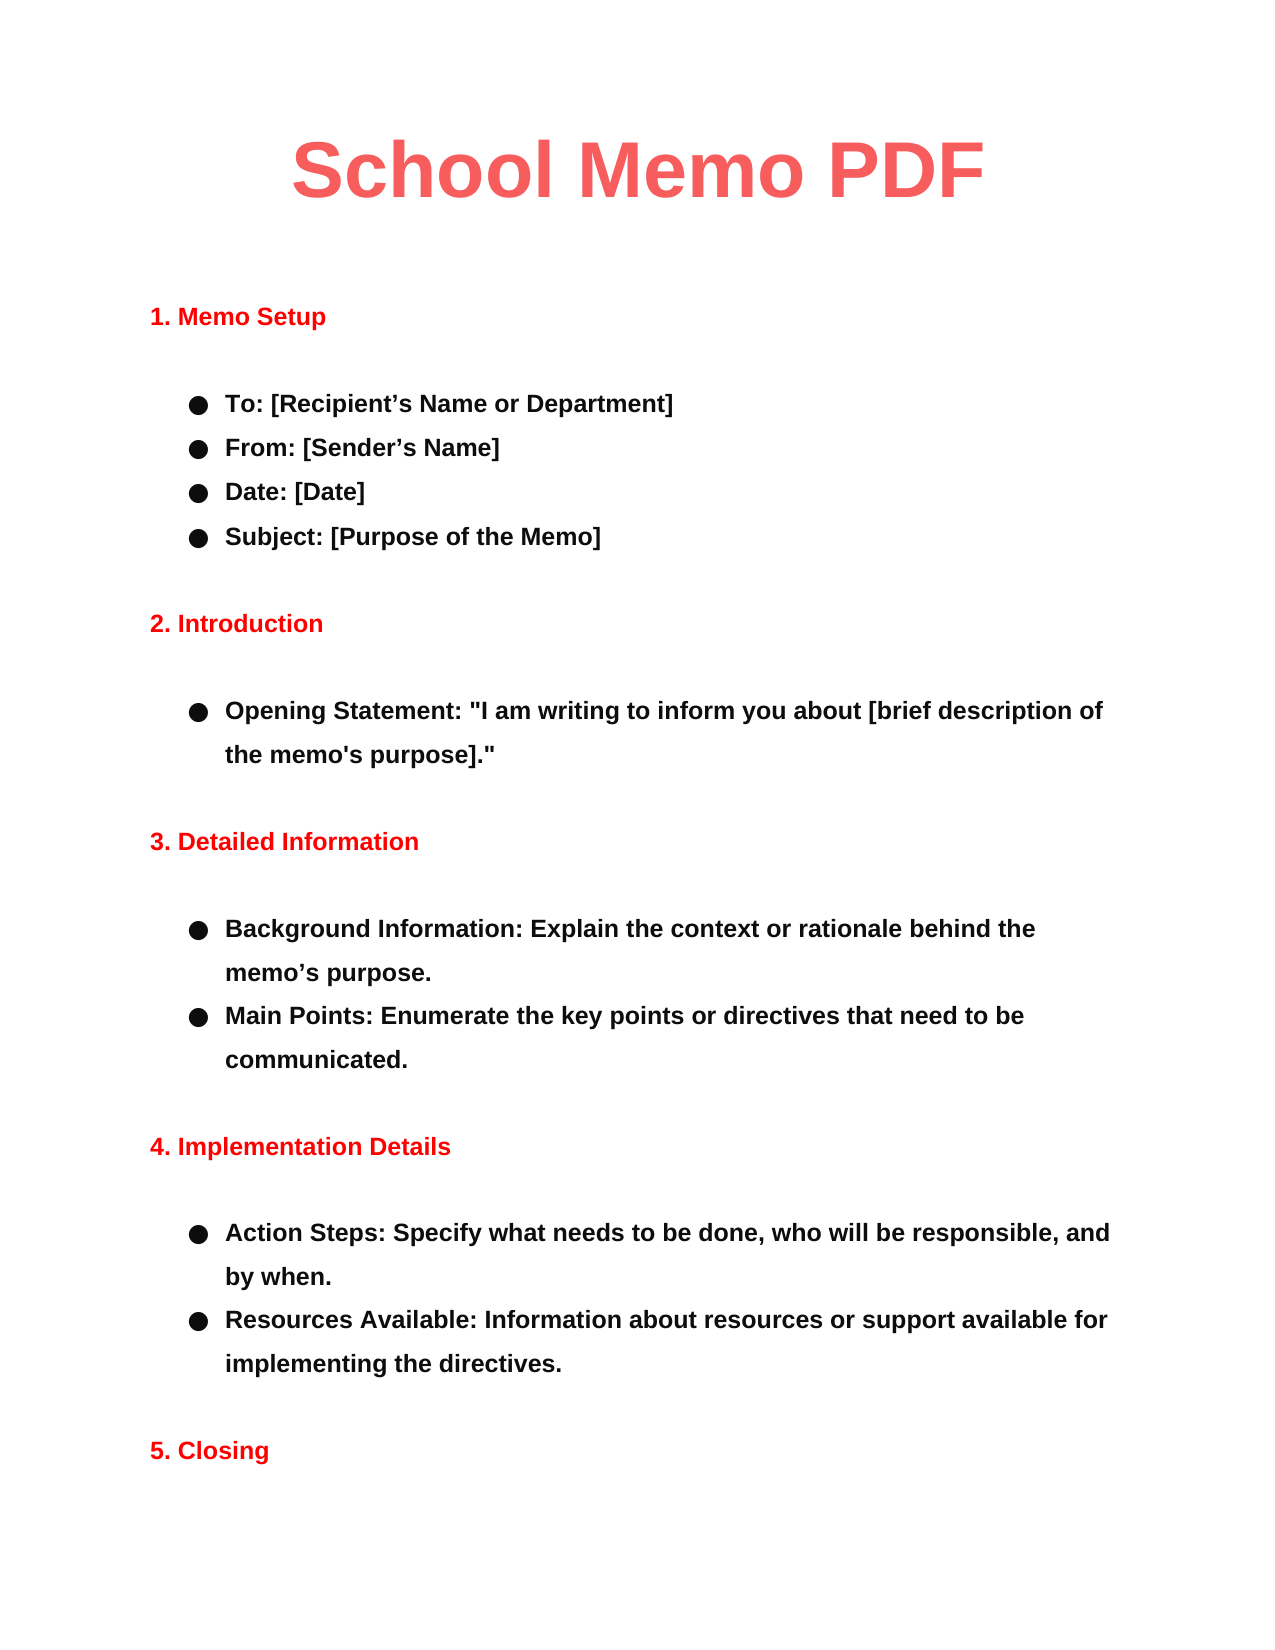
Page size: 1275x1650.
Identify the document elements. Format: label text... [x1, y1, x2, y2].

list Subject: [Purpose of the Memo] [187, 521, 1125, 551]
list From: [Sender’s Name] [187, 433, 1125, 463]
list Background Information: Explain the context or rationale behind the memo’s purpose. [187, 914, 1125, 986]
text 3. Detailed Information [150, 827, 1125, 856]
list Date: [Date] [187, 477, 1125, 507]
text 2. Introduction [150, 609, 1125, 638]
list Opening Statement: "I am writing to inform you about [brief description of the memo's purpose]." [187, 696, 1125, 769]
list Resources Available: Information about resources or support available for implementing the directives. [187, 1305, 1125, 1378]
list Main Points: Enumerate the key points or directives that need to be communicated. [187, 1001, 1125, 1073]
text 4. Implementation Details [150, 1132, 1125, 1160]
list To: [Recipient’s Name or Department] [187, 389, 1125, 418]
text 1. Memo Setup [150, 302, 1125, 331]
title School Memo PDF [150, 123, 1128, 214]
text 5. Closing [150, 1436, 1125, 1465]
list Action Steps: Specify what needs to be done, who will be responsible, and by when. [187, 1218, 1125, 1291]
